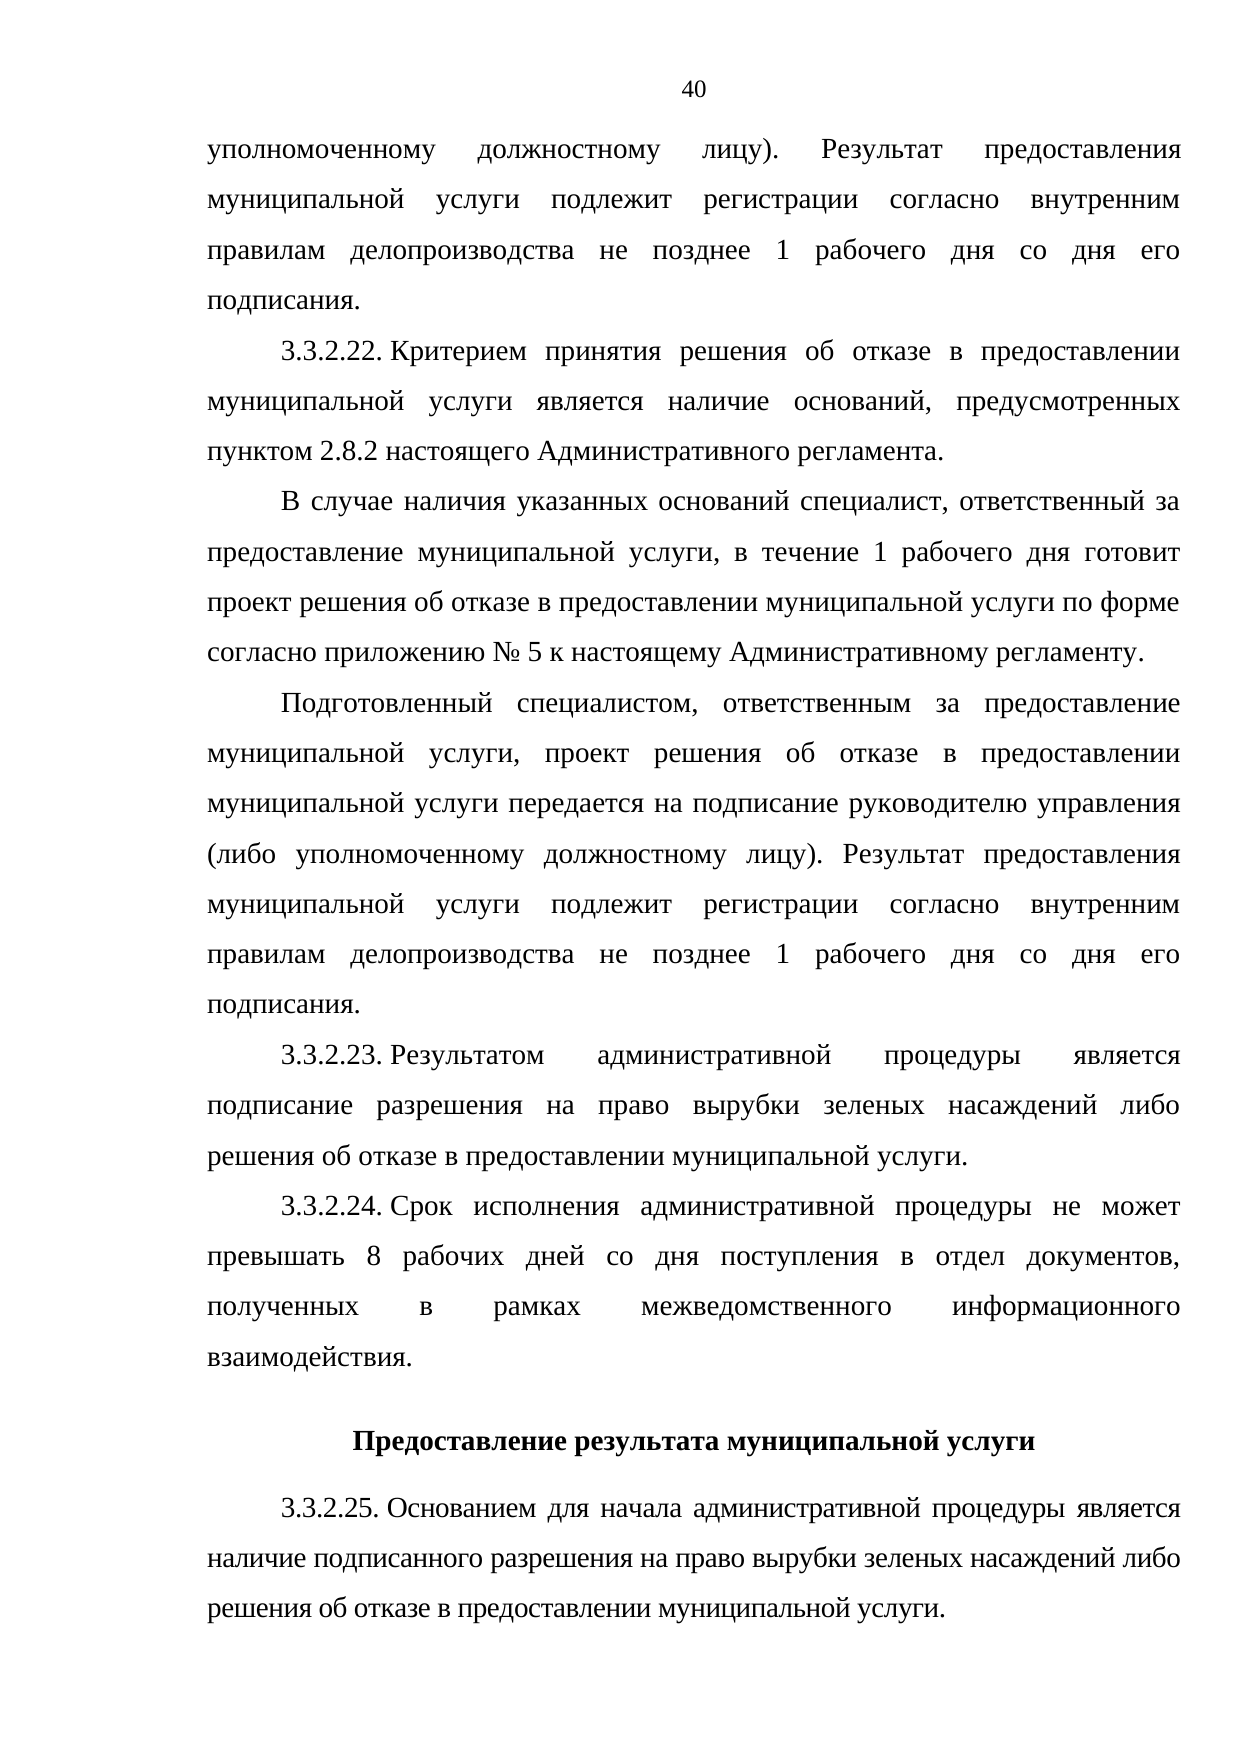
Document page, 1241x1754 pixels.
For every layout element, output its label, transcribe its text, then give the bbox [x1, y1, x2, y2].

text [207, 131, 1181, 316]
text 3.3.2.22. Критерием принятия решения об отказе в предоставлении муниципальной услуги является наличие оснований, предусмотренных пунктом 2.8.2 настоящего Административного регламента. [207, 333, 1181, 467]
text Предоставление результата муниципальной услуги [207, 1423, 1181, 1456]
text 3.3.2.23. Результатом административной процедуры является подписание разрешения на право вырубки зеленых насаждений либо решения об отказе в предоставлении муниципальной услуги. [207, 1037, 1181, 1171]
text 3.3.2.25. Основанием для начала административной процедуры является наличие подписанного разрешения на право вырубки зеленых насаждений либо решения об отказе в предоставлении муниципальной услуги. [207, 1490, 1181, 1624]
text В случае наличия указанных оснований специалист, ответственный за предоставление муниципальной услуги, в течение 1 рабочего дня готовит проект решения об отказе в предоставлении муниципальной услуги по форме согласно приложению № 5 к настоящему Административному регламенту. [207, 483, 1181, 668]
text Подготовленный специалистом, ответственным за предоставление муниципальной услуги, проект решения об отказе в предоставлении муниципальной услуги передается на подписание руководителю управления (либо уполномоченному должностному лицу). Результат предоставления муниципальной услуги подлежит регистрации согласно внутренним правилам делопроизводства не позднее 1 рабочего дня со дня его подписания. [207, 685, 1181, 1020]
text 3.3.2.24. Срок исполнения административной процедуры не может превышать 8 рабочих дней со дня поступления в отдел документов, полученных в рамках межведомственного информационного взаимодействия. [207, 1188, 1181, 1372]
